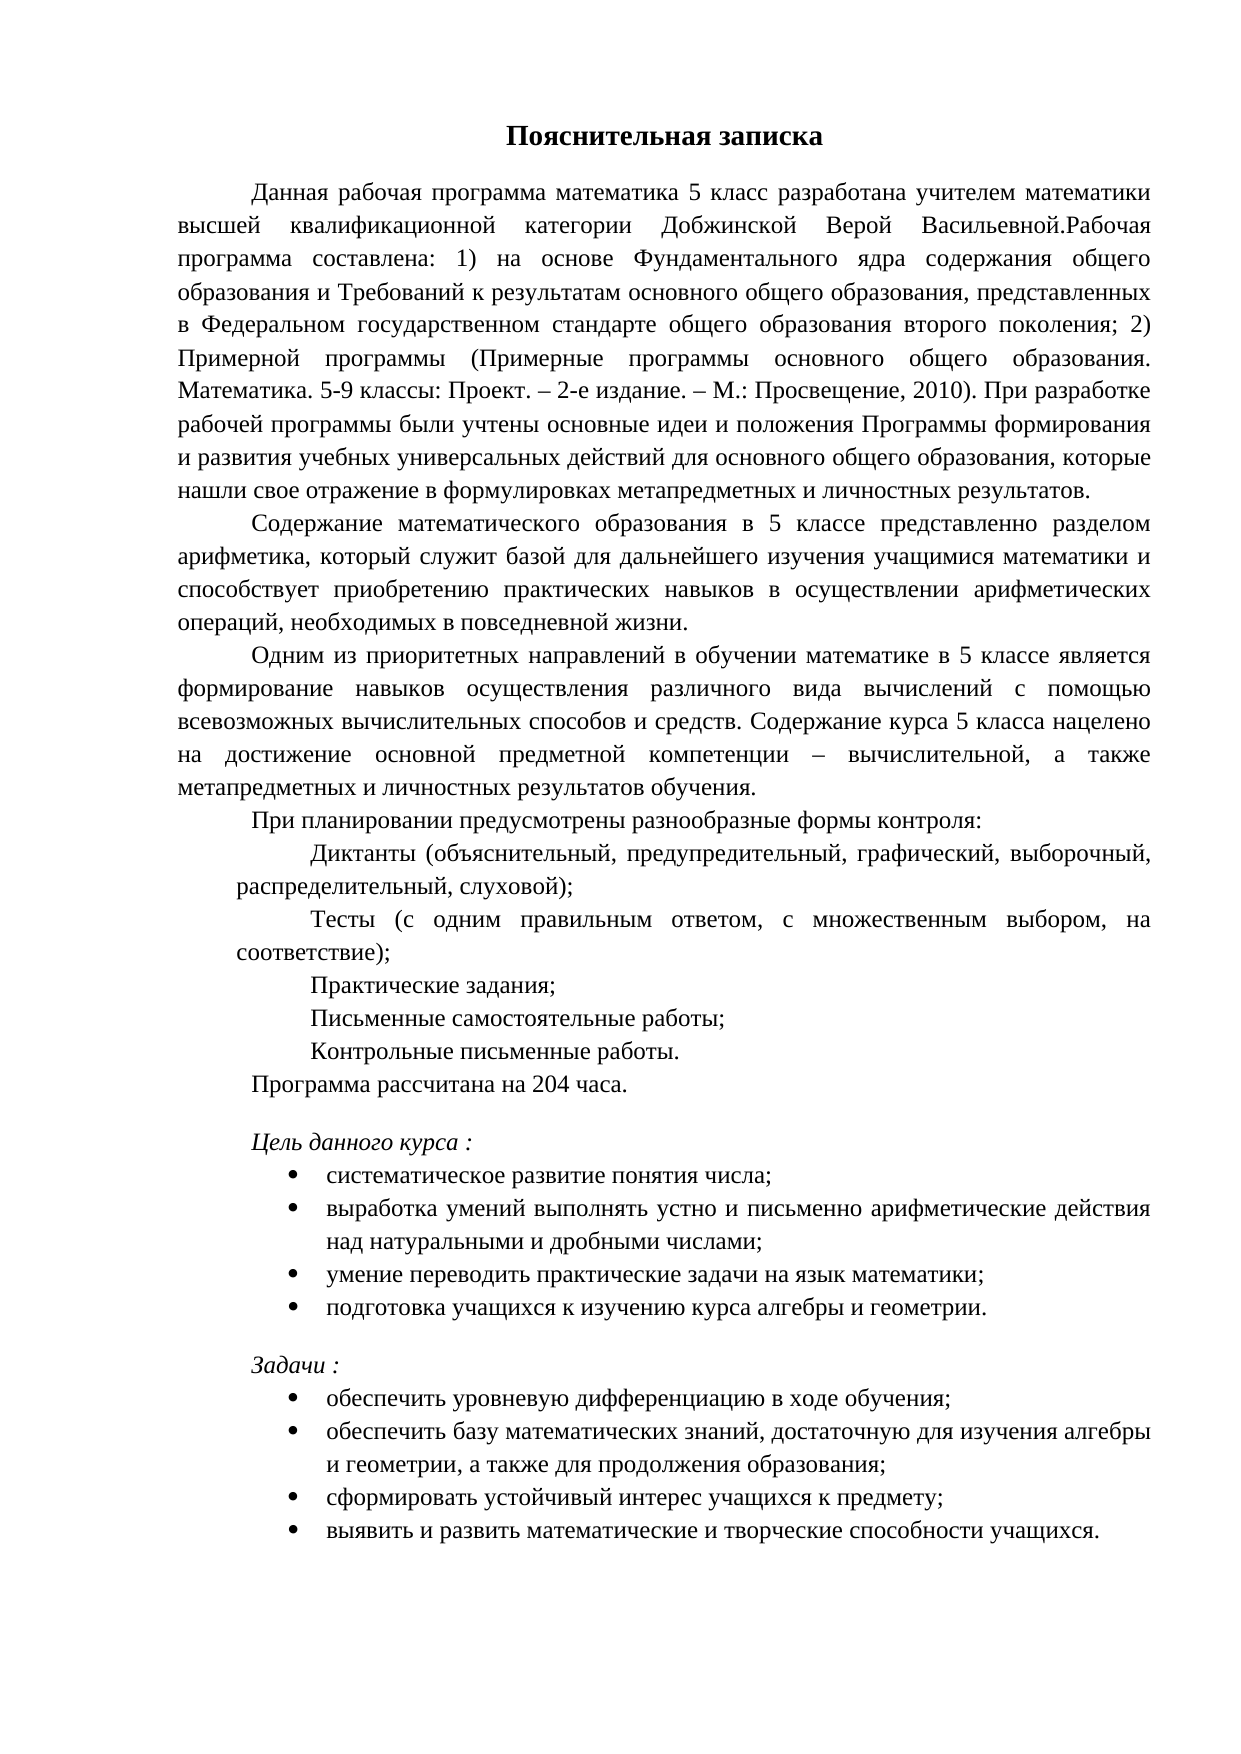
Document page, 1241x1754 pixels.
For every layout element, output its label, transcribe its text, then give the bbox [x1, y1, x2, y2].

text Пояснительная записка [177, 118, 1152, 152]
text Тесты (с одним правильным ответом, с множественным выбором, на соответствие); [236, 904, 1152, 966]
text Письменные самостоятельные работы; [236, 1003, 1152, 1032]
list выявить и развить математические и творческие способности учащихся. [289, 1515, 1152, 1544]
list систематическое развитие понятия числа; [288, 1160, 1152, 1189]
text Одним из приоритетных направлений в обучении математике в 5 классе является формирование навыков осуществления различного вида вычислений с помощью всевозможных вычислительных способов и средств. Содержание курса 5 класса нацелено на достижение основной предметной компетенции – вычислительной, а также метапредметных и личностных результатов обучения. [177, 640, 1152, 801]
list сформировать устойчивый интерес учащихся к предмету; [288, 1482, 1152, 1511]
text Данная рабочая программа математика 5 класс разработана учителем математики высшей квалификационной категории Добжинской Верой Васильевной.Рабочая программа составлена: 1) на основе Фундаментального ядра содержания общего образования и Требований к результатам основного общего образования, представленных в Федеральном государственном стандарте общего образования второго поколения; 2) Примерной программы (Примерные программы основного общего образования. Математика. 5-9 классы: Проект. – 2-е издание. – М.: Просвещение, 2010). При разработке рабочей программы были учтены основные идеи и положения Программы формирования и развития учебных универсальных действий для основного общего образования, которые нашли свое отражение в формулировках метапредметных и личностных результатов. [177, 177, 1152, 503]
list выработка умений выполнять устно и письменно арифметические действия над натуральными и дробными числами; [288, 1193, 1152, 1255]
text Цель данного курса : [177, 1127, 1152, 1156]
text Контрольные письменные работы. [236, 1036, 1152, 1065]
list обеспечить базу математических знаний, достаточную для изучения алгебры и геометрии, а также для продолжения образования; [288, 1416, 1152, 1478]
text Программа рассчитана на 204 часа. [177, 1069, 1152, 1098]
list умение переводить практические задачи на язык математики; [288, 1259, 1152, 1288]
text При планировании предусмотрены разнообразные формы контроля: [177, 805, 1152, 834]
text Диктанты (объяснительный, предупредительный, графический, выборочный, распределительный, слуховой); [236, 838, 1152, 900]
text Содержание математического образования в 5 классе представленно разделом арифметика, который служит базой для дальнейшего изучения учащимися математики и способствует приобретению практических навыков в осуществлении арифметических операций, необходимых в повседневной жизни. [177, 508, 1152, 636]
text Задачи : [177, 1350, 1152, 1379]
list подготовка учащихся к изучению курса алгебры и геометрии. [289, 1292, 1152, 1321]
text Практические задания; [236, 970, 1152, 999]
list обеспечить уровневую дифференциацию в ходе обучения; [288, 1383, 1152, 1412]
